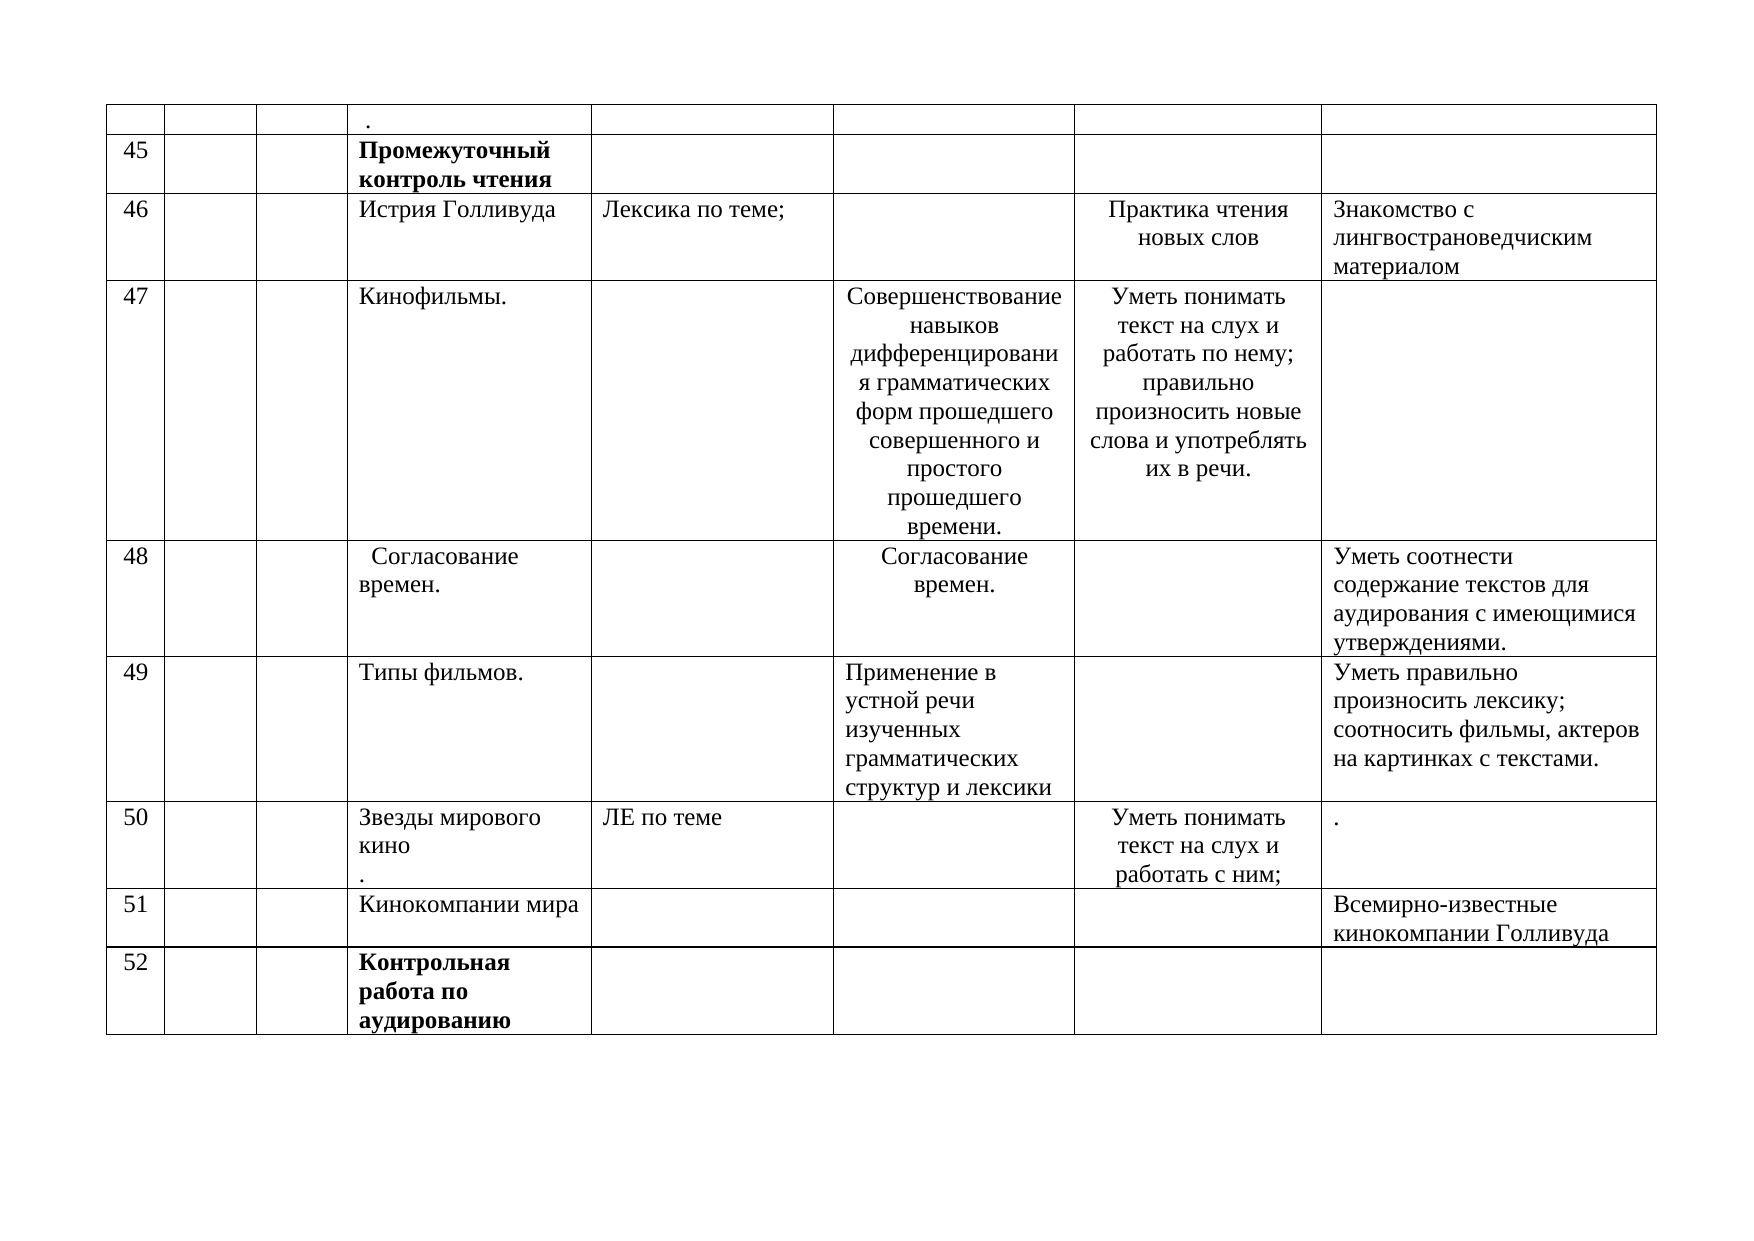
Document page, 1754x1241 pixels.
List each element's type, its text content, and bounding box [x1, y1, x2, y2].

table_cell [592, 657, 833, 801]
table_cell [257, 541, 347, 656]
table_cell Уметь понимать текст на слух и работать с ним; [1075, 802, 1321, 888]
table_cell [592, 889, 833, 946]
table_cell 48 [107, 541, 164, 656]
table_cell [1075, 657, 1321, 801]
table_cell [592, 105, 833, 134]
table_cell [257, 194, 347, 280]
table_cell [257, 657, 347, 801]
table_cell [165, 948, 256, 1034]
table_cell Уметь правильно произносить лексику; соотносить фильмы, актеров на картинках с текстами. [1322, 657, 1656, 801]
table_cell [257, 802, 347, 888]
table_cell [592, 281, 833, 540]
table_cell Применение в устной речи изученных грамматических структур и лексики [834, 657, 1074, 801]
table_cell Согласование времен. [834, 541, 1074, 656]
table_cell 51 [107, 889, 164, 946]
table_cell [834, 135, 1074, 193]
table_cell 49 [107, 657, 164, 801]
table_cell Уметь соотнести содержание текстов для аудирования с имеющимися утверждениями. [1322, 541, 1656, 656]
table_cell [165, 281, 256, 540]
table_cell 44 [107, 105, 164, 134]
table_cell 46 [107, 194, 164, 280]
table_cell [257, 889, 347, 946]
table_cell [1075, 889, 1321, 946]
table_cell Совершенствование навыков дифференцирования грамматических форм прошедшего совершенного и простого прошедшего времени. [834, 281, 1074, 540]
table_cell [592, 541, 833, 656]
table_cell [834, 105, 1074, 134]
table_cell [348, 105, 591, 134]
table_cell 47 [107, 281, 164, 540]
table_cell Промежуточный контроль чтения [348, 135, 591, 193]
table_cell [165, 135, 256, 193]
table_cell [1075, 541, 1321, 656]
table_cell ЛЕ по теме [592, 802, 833, 888]
table_cell [257, 105, 347, 134]
table_cell Лексика по теме; [592, 194, 833, 280]
table_cell [1075, 948, 1321, 1034]
table_cell 52 [107, 948, 164, 1034]
table_cell Знакомство с лингвострановедчиским материалом [1322, 194, 1656, 280]
table_cell Согласование времен. [348, 541, 591, 656]
table_cell Практика чтения новых слов [1075, 194, 1321, 280]
table_cell [165, 194, 256, 280]
table_cell [165, 541, 256, 656]
table_cell Уметь понимать текст на слух и работать по нему; правильно произносить новые слова и употреблять их в речи. [1075, 281, 1321, 540]
table_cell [257, 948, 347, 1034]
table_cell [1075, 135, 1321, 193]
table_cell [1075, 105, 1321, 134]
table_cell [165, 105, 256, 134]
table_cell [165, 802, 256, 888]
table_cell [1322, 105, 1656, 134]
table_cell [834, 802, 1074, 888]
table_cell [165, 889, 256, 946]
table_cell [1322, 281, 1656, 540]
table_cell Всемирно-известные кинокомпании Голливуда [1322, 889, 1656, 946]
table_cell [592, 135, 833, 193]
table_cell Типы фильмов. [348, 657, 591, 801]
table_cell 45 [107, 135, 164, 193]
table_cell . [1322, 802, 1656, 888]
table_cell [592, 948, 833, 1034]
table_cell Кинофильмы. [348, 281, 591, 540]
table_cell [257, 135, 347, 193]
table_cell [165, 657, 256, 801]
table_cell 50 [107, 802, 164, 888]
table_cell [1322, 135, 1656, 193]
table_cell [834, 948, 1074, 1034]
table_cell [834, 194, 1074, 280]
table_cell Истрия Голливуда [348, 194, 591, 280]
table_cell [1322, 948, 1656, 1034]
table_cell Кинокомпании мира [348, 889, 591, 946]
table_cell [834, 889, 1074, 946]
table_cell [257, 281, 347, 540]
